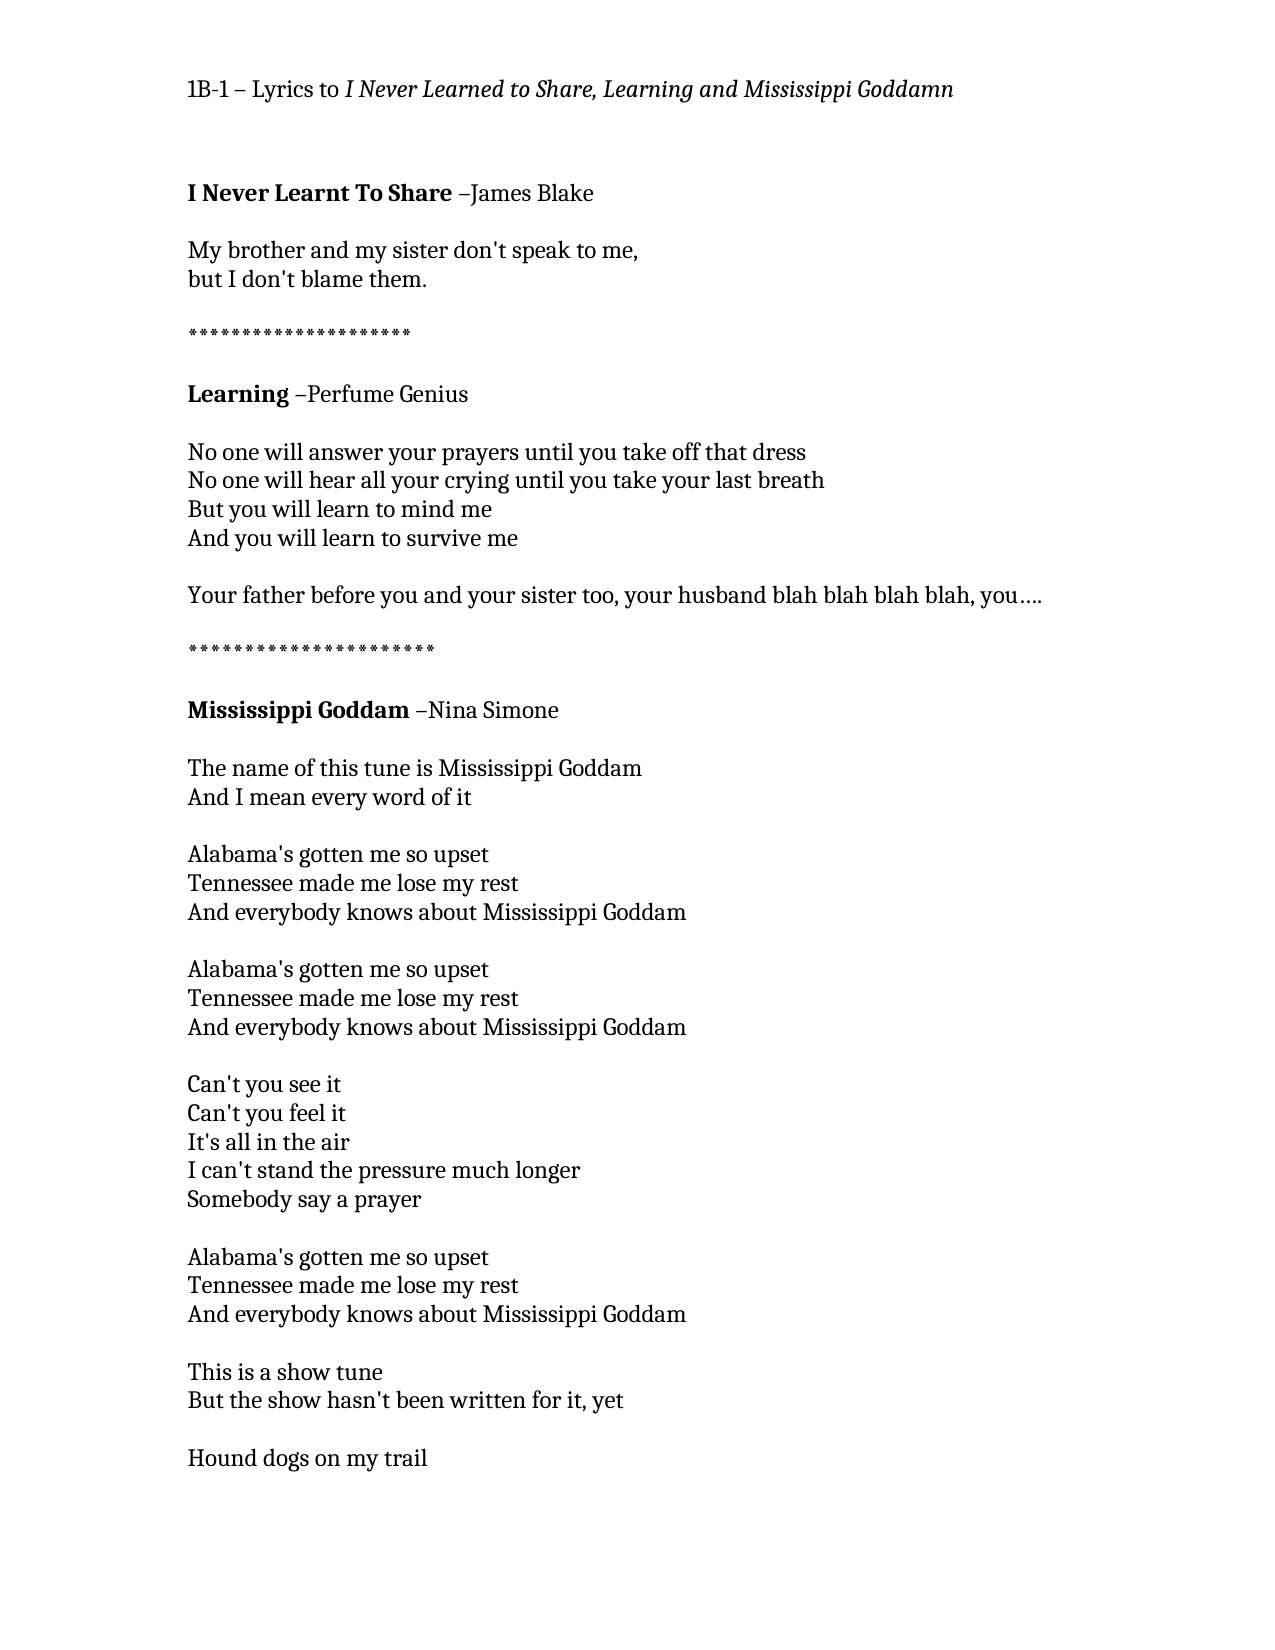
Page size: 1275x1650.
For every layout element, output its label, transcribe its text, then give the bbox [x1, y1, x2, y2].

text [187, 754, 1087, 1472]
text Mississippi Goddam –Nina Simone [187, 696, 1087, 725]
text ********************* [187, 322, 1087, 351]
text No one will answer your prayers until you take off that dress No one will hear all your crying until you take your last breath But you will learn to mind me And you will learn to survive me Your father before you and your sister too, your husband blah blah blah blah, you…. [187, 437, 1087, 610]
text ********************** [187, 639, 1087, 667]
text Learning –Perfume Genius [187, 380, 1087, 409]
text My brother and my sister don't speak to me, but I don't blame them. [187, 236, 1087, 294]
text I Never Learnt To Share –James Blake [187, 179, 1087, 207]
